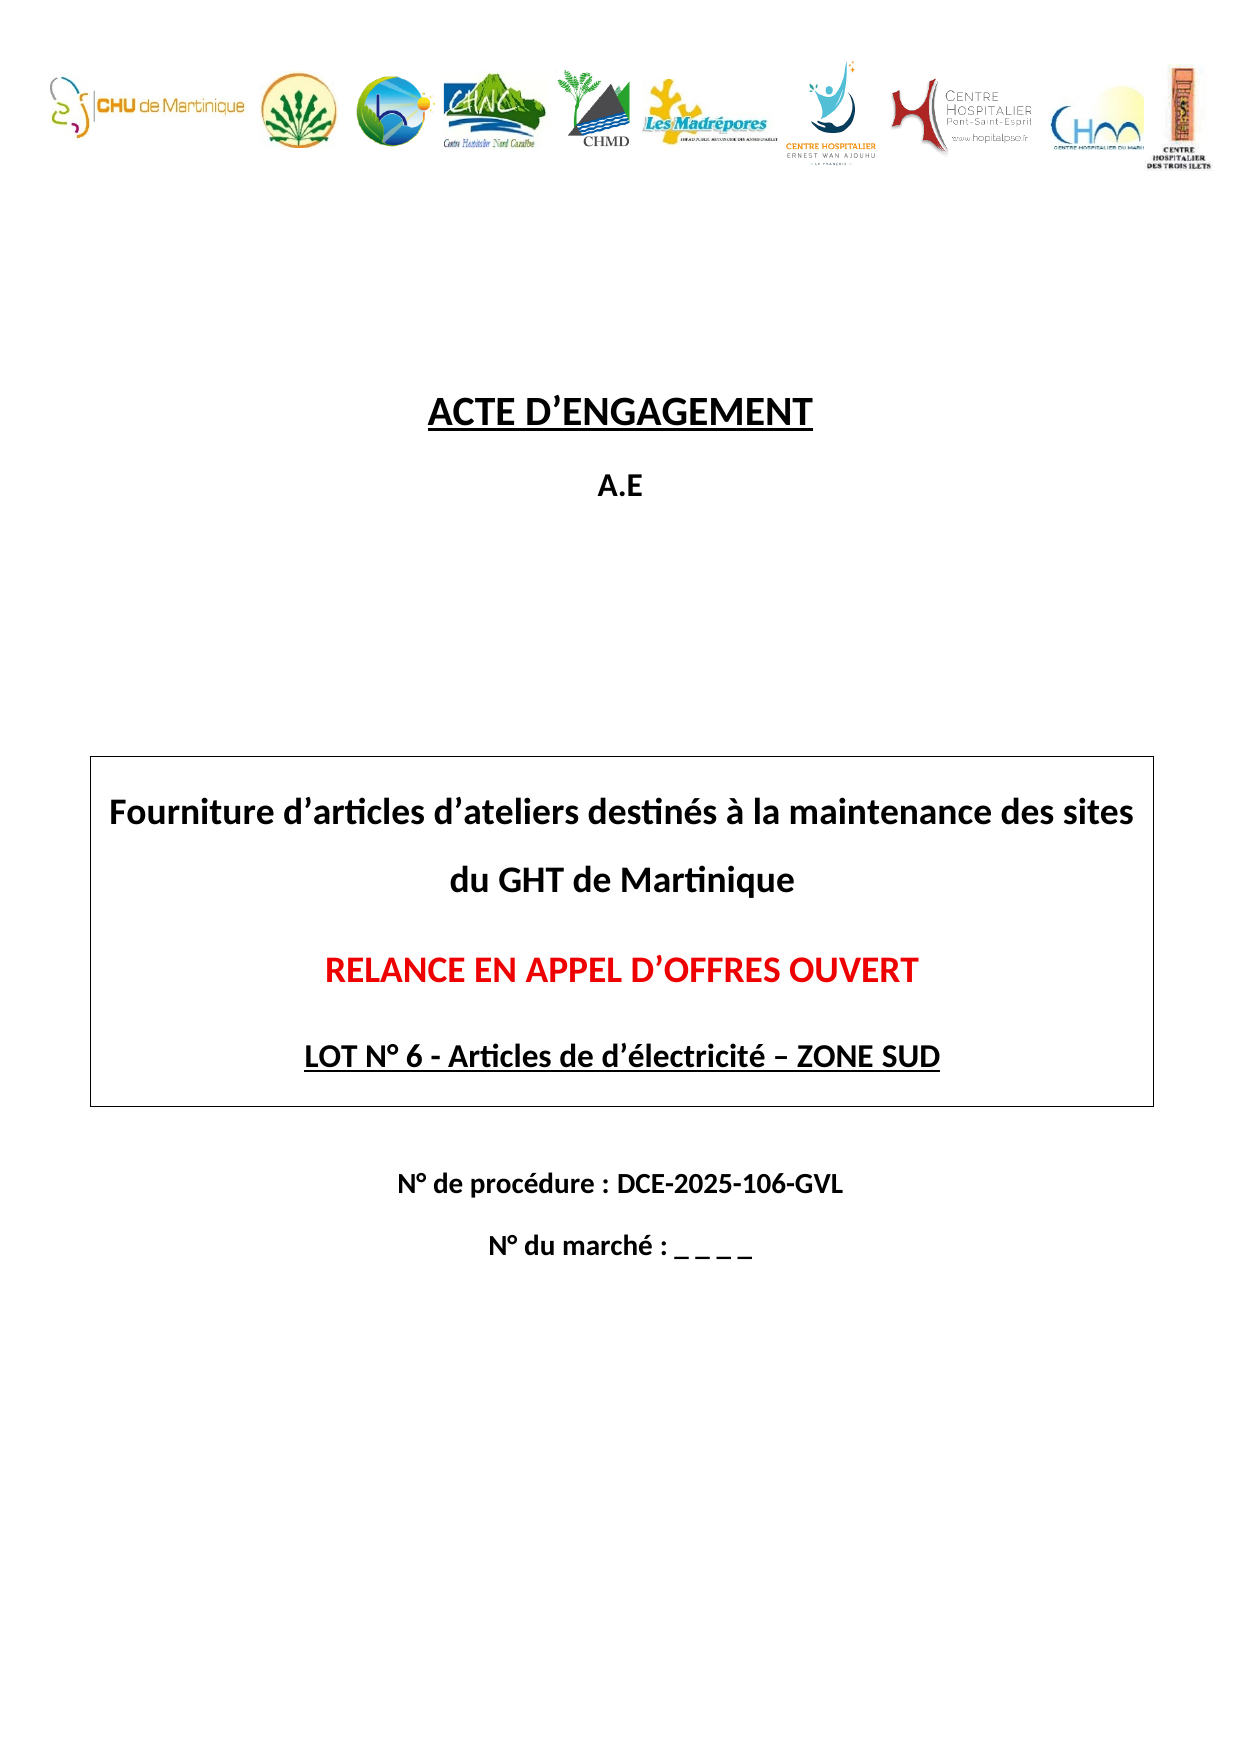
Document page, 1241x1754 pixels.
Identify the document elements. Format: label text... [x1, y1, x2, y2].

text N° du marché : _ _ _ _ [148, 1227, 1093, 1263]
picture [259, 71, 340, 148]
picture [443, 71, 552, 153]
text A.E [148, 464, 1093, 505]
picture [350, 68, 436, 151]
picture [555, 69, 632, 150]
text N° de procédure : DCE-2025-106-GVL [148, 1165, 1093, 1200]
picture [889, 78, 1032, 159]
picture [642, 57, 880, 171]
picture [1048, 64, 1220, 171]
text ACTE D’ENGAGEMENT [148, 385, 1093, 436]
picture [47, 73, 247, 141]
